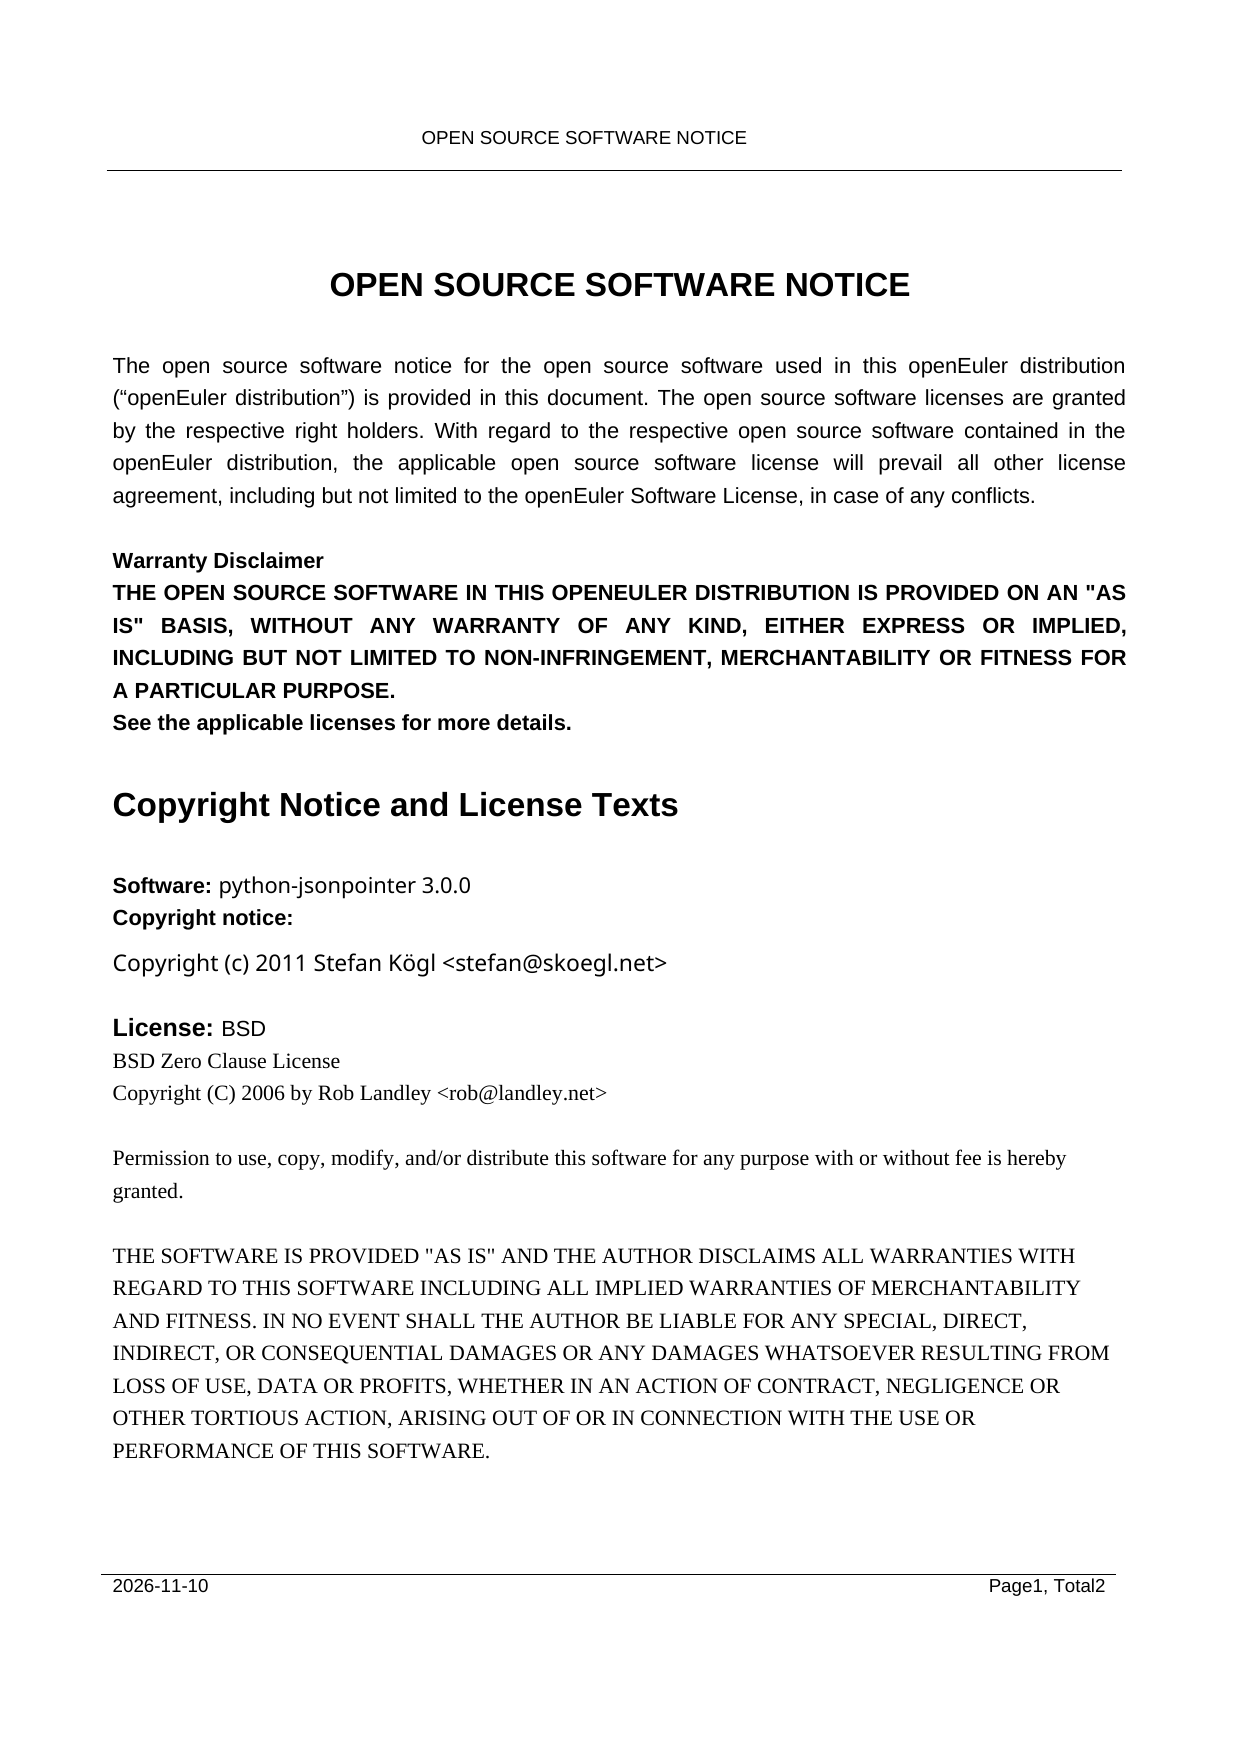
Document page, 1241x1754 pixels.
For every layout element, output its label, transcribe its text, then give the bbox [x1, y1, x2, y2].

text THE OPEN SOURCE SOFTWARE IN THIS OPENEULER DISTRIBUTION IS PROVIDED ON AN "AS IS" BASIS, WITHOUT ANY WARRANTY OF ANY KIND, EITHER EXPRESS OR IMPLIED, INCLUDING BUT NOT LIMITED TO NON-INFRINGEMENT, MERCHANTABILITY OR FITNESS FOR A PARTICULAR PURPOSE. See the applicable licenses for more details. [112, 576, 1128, 739]
text OPEN SOURCE SOFTWARE NOTICE [112, 251, 1128, 316]
text Copyright notice: [112, 901, 1128, 934]
text BSD Zero Clause License Copyright (C) 2006 by Rob Landley <rob@landley.net> Permission to use, copy, modify, and/or distribute this software for any purpose with or without fee is hereby granted. THE SOFTWARE IS PROVIDED "AS IS" AND THE AUTHOR DISCLAIMS ALL WARRANTIES WITH REGARD TO THIS SOFTWARE INCLUDING ALL IMPLIED WARRANTIES OF MERCHANTABILITY AND FITNESS. IN NO EVENT SHALL THE AUTHOR BE LIABLE FOR ANY SPECIAL, DIRECT, INDIRECT, OR CONSEQUENTIAL DAMAGES OR ANY DAMAGES WHATSOEVER RESULTING FROM LOSS OF USE, DATA OR PROFITS, WHETHER IN AN ACTION OF CONTRACT, NEGLIGENCE OR OTHER TORTIOUS ACTION, ARISING OUT OF OR IN CONNECTION WITH THE USE OR PERFORMANCE OF THIS SOFTWARE. [112, 1044, 1128, 1499]
text Copyright (c) 2011 Stefan Kögl <stefan@skoegl.net> [112, 947, 1128, 1012]
text Warranty Disclaimer [112, 544, 1128, 576]
title Software: python-jsonpointer 3.0.0 [112, 869, 1128, 901]
text Copyright Notice and License Texts [112, 771, 1128, 836]
text License: BSD [112, 1012, 1128, 1044]
text The open source software notice for the open source software used in this openEuler distribution (“openEuler distribution”) is provided in this document. The open source software licenses are granted by the respective right holders. With regard to the respective open source software contained in the openEuler distribution, the applicable open source software license will prevail all other license agreement, including but not limited to the openEuler Software License, in case of any conflicts. [112, 349, 1128, 511]
